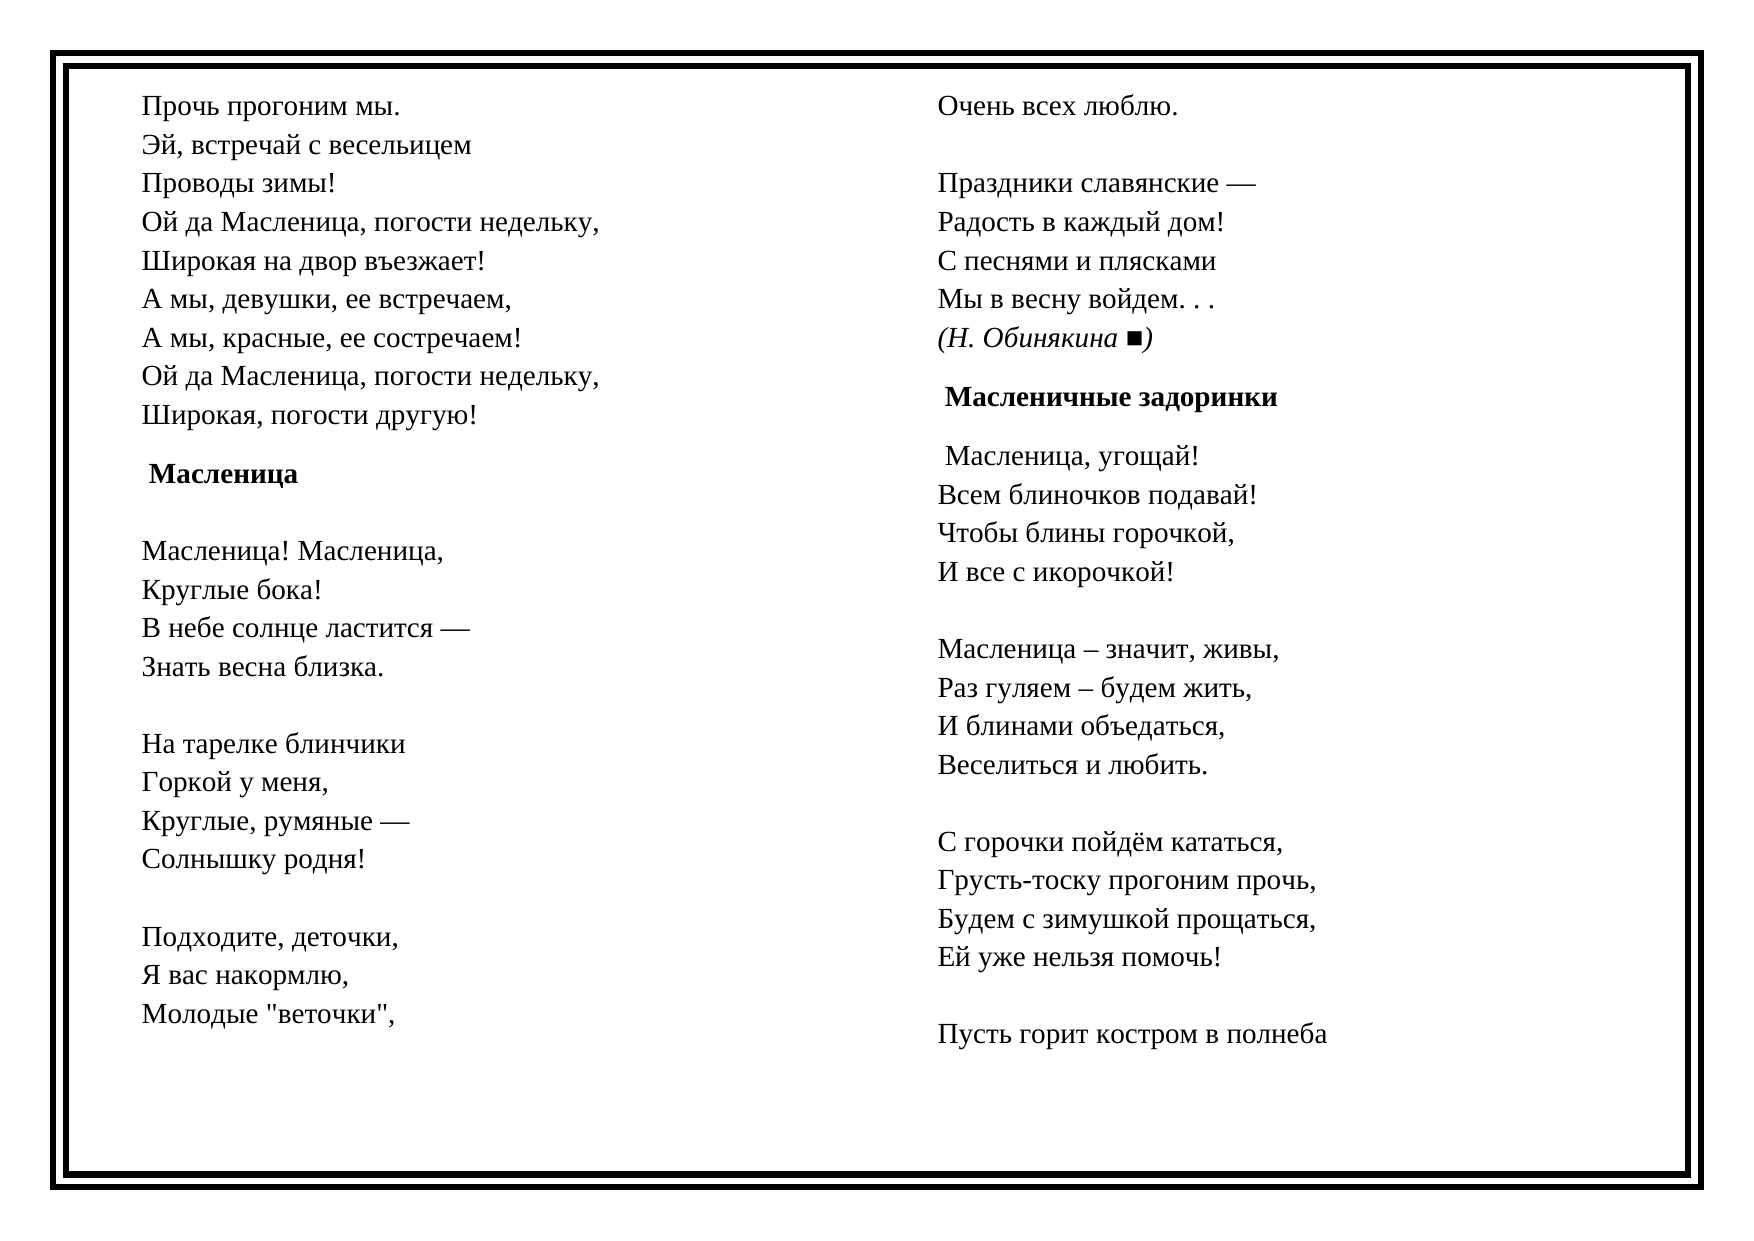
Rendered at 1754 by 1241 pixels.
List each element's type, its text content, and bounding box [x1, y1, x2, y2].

text Масленичные задоринки [937, 379, 1612, 413]
text Масленица Масленица! Масленица, Круглые бока! В небе солнце ластится — Знать весна близка. На тарелке блинчики Горкой у меня, Круглые, румяные — Солнышку родня! Подходите, деточки, Я вас накормлю, Молодые "веточки", Очень всех люблю. Праздники славянские — Радость в каждый дом! С песнями и плясками Мы в весну войдем. . . (Н. Обинякина ■) [141, 456, 817, 1029]
text Масленица Масленица! Масленица, Круглые бока! В небе солнце ластится — Знать весна близка. На тарелке блинчики Горкой у меня, Круглые, румяные — Солнышку родня! Подходите, деточки, Я вас накормлю, Молодые "веточки", Очень всех люблю. Праздники славянские — Радость в каждый дом! С песнями и плясками Мы в весну войдем. . . (Н. Обинякина ■) [937, 88, 1612, 353]
